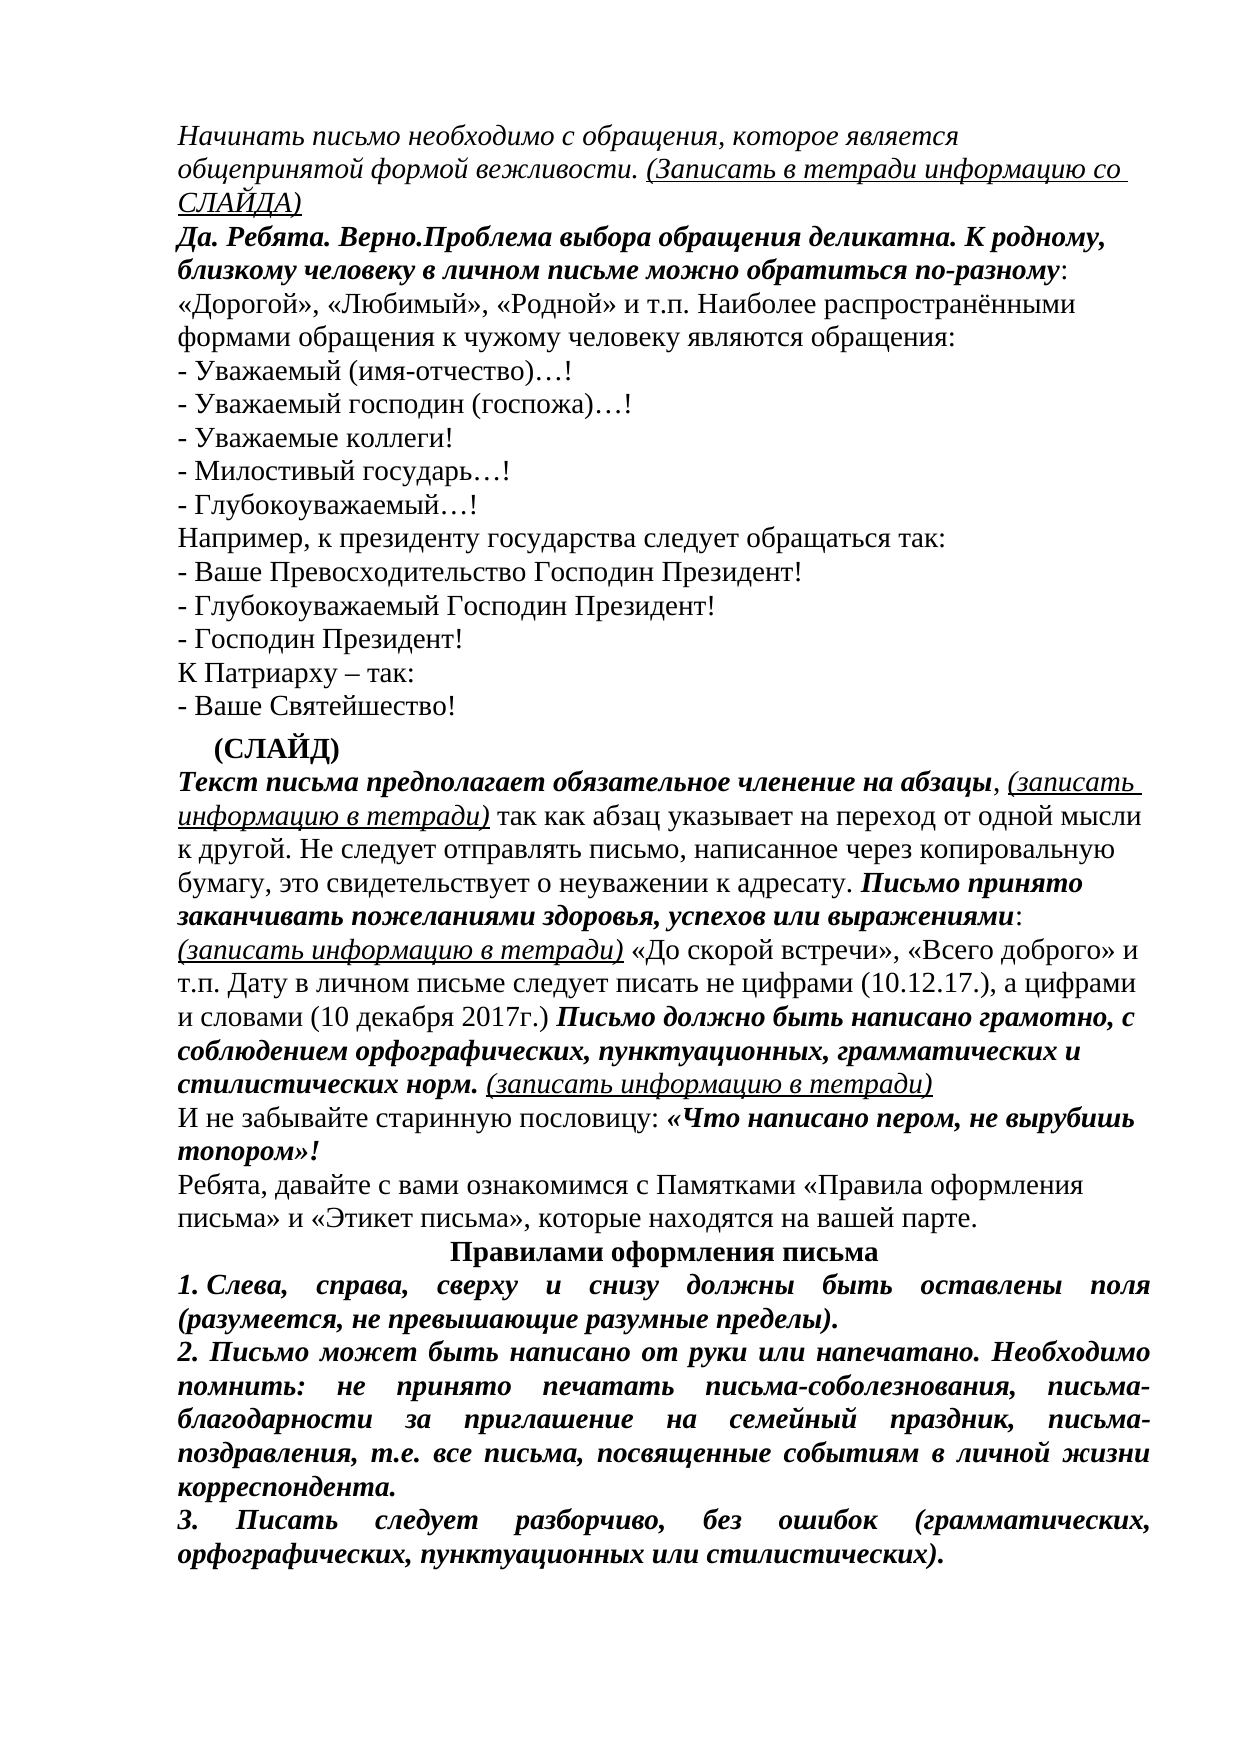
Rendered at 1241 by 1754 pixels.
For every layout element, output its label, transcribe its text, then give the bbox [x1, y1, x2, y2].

text 3. Писать следует разборчиво, без ошибок (грамматических, орфографических, пунктуационных или стилистических). [177, 1502, 1152, 1569]
text Ребята, давайте с вами ознакомимся с Памятками «Правила оформления письма» и «Этикет письма», которые находятся на вашей парте. [177, 1167, 1152, 1234]
text - Глубокоуважаемый…! [177, 487, 1152, 521]
text - Уважаемый господин (госпожа)…! [177, 386, 1152, 420]
text - Ваше Превосходительство Господин Президент! [177, 554, 1152, 588]
text 1. Слева, справа, сверху и снизу должны быть оставлены поля (разумеется, не превышающие разумные пределы). [177, 1267, 1152, 1334]
text Правилами оформления письма [177, 1234, 1152, 1267]
text Начинать письмо необходимо с обращения, которое является общепринятой формой вежливости. (Записать в тетради информацию со СЛАЙДА) [177, 118, 1152, 219]
text Например, к президенту государства следует обращаться так: [177, 521, 1152, 554]
text - Милостивый государь…! [177, 453, 1152, 487]
text Да. Ребята. Верно.Проблема выбора обращения деликатна. К родному, близкому человеку в личном письме можно обратиться по-разному: «Дорогой», «Любимый», «Родной» и т.п. Наиболее распространёнными формами обращения к чужому человеку являются обращения: [177, 219, 1152, 353]
text И не забывайте старинную пословицу: «Что написано пером, не вырубишь топором»! [177, 1100, 1152, 1167]
text 2. Письмо может быть написано от руки или напечатано. Необходимо помнить: не принято печатать письма-соболезнования, письма-благодарности за приглашение на семейный праздник, письма-поздравления, т.е. все письма, посвященные событиям в личной жизни корреспондента. [177, 1334, 1152, 1502]
text - Уважаемый (имя-отчество)…! [177, 353, 1152, 386]
text Текст письма предполагает обязательное членение на абзацы, (записать информацию в тетради) так как абзац указывает на переход от одной мысли к другой. Не следует отправлять письмо, написанное через копировальную бумагу, это свидетельствует о неуважении к адресату. Письмо принято заканчивать пожеланиями здоровья, успехов или выражениями: (записать информацию в тетради) «До скорой встречи», «Всего доброго» и т.п. Дату в личном письме следует писать не цифрами (10.12.17.), а цифрами и словами (10 декабря 2017г.) Письмо должно быть написано грамотно, с соблюдением орфографических, пунктуационных, грамматических и стилистических норм. (записать информацию в тетради) [177, 764, 1152, 1100]
text - Уважаемые коллеги! [177, 420, 1152, 453]
text К Патриарху – так: [177, 655, 1152, 688]
text - Господин Президент! [177, 621, 1152, 655]
text - Ваше Святейшество! [177, 688, 1152, 722]
text - Глубокоуважаемый Господин Президент! [177, 588, 1152, 621]
text (СЛАЙД) [177, 722, 1152, 764]
